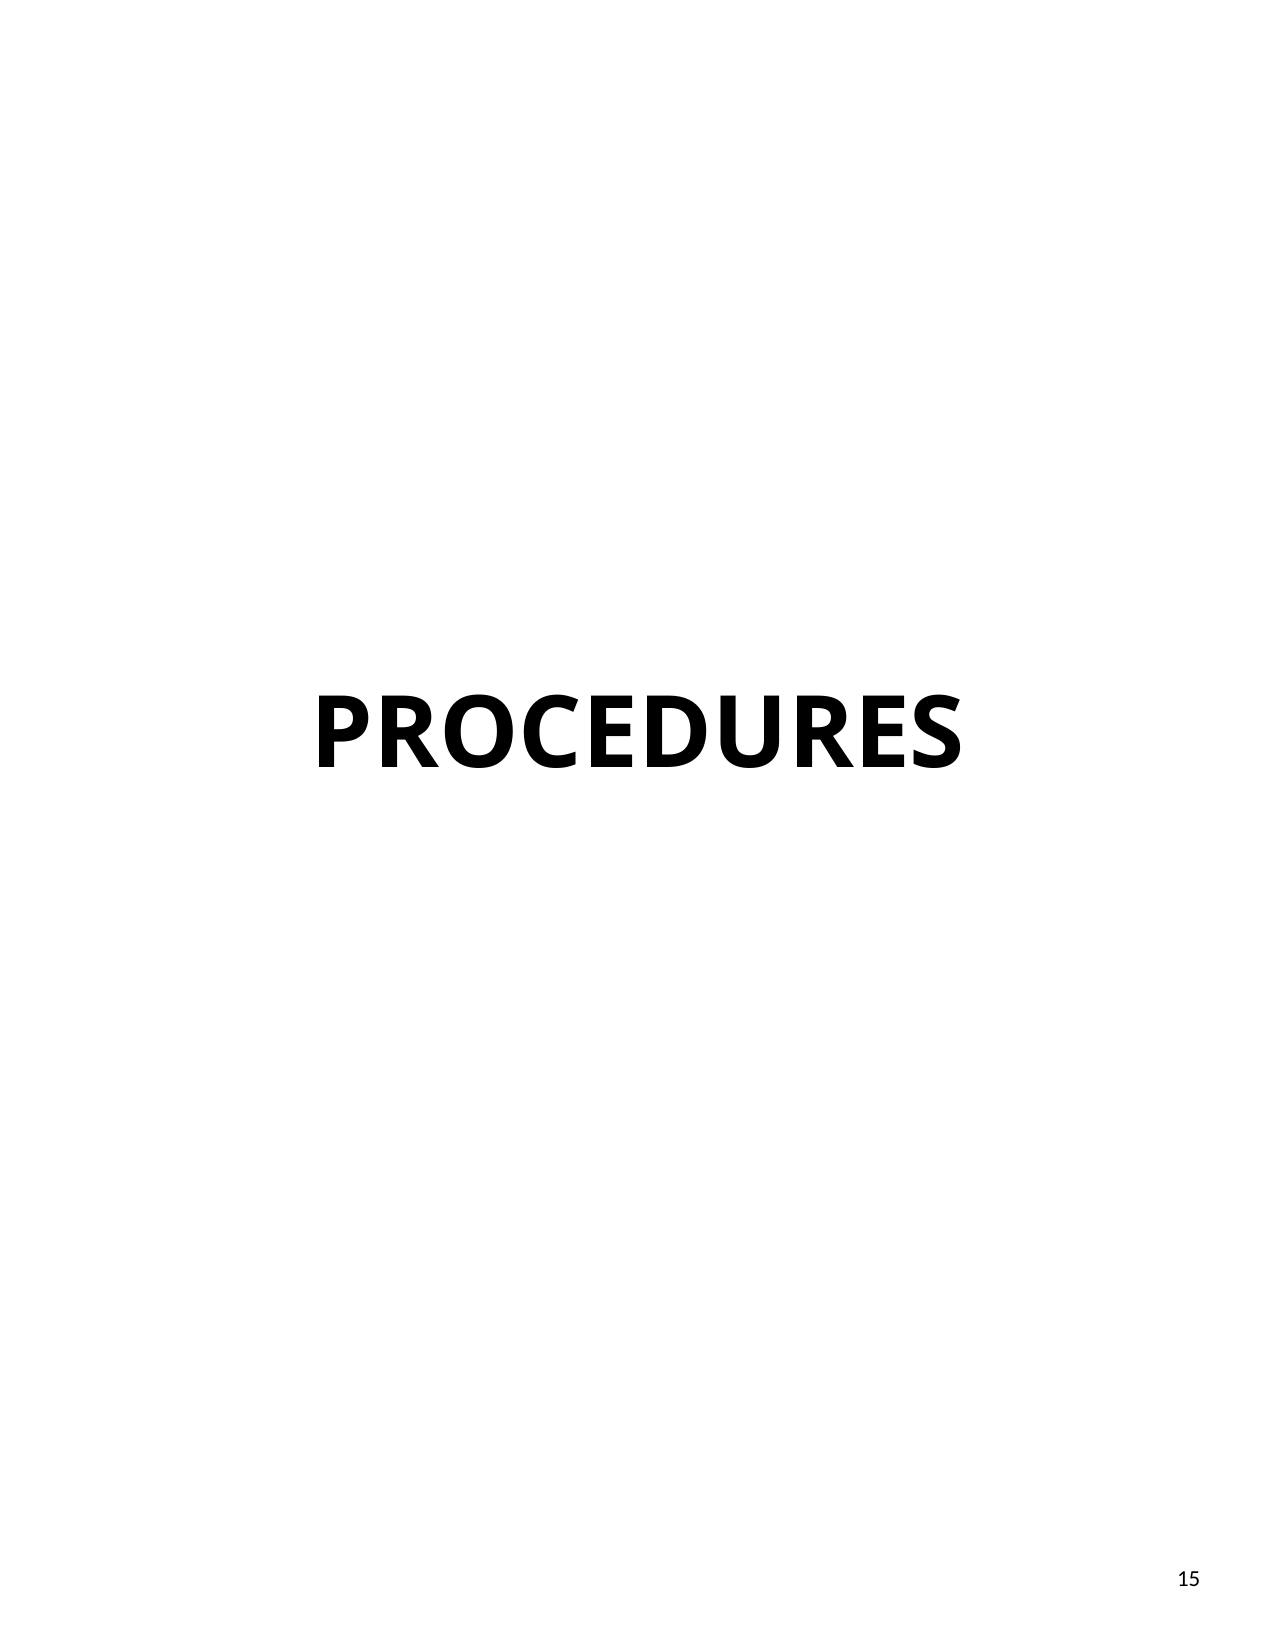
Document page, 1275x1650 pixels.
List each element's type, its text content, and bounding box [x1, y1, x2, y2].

text PROCEDURES [75, 661, 1200, 797]
